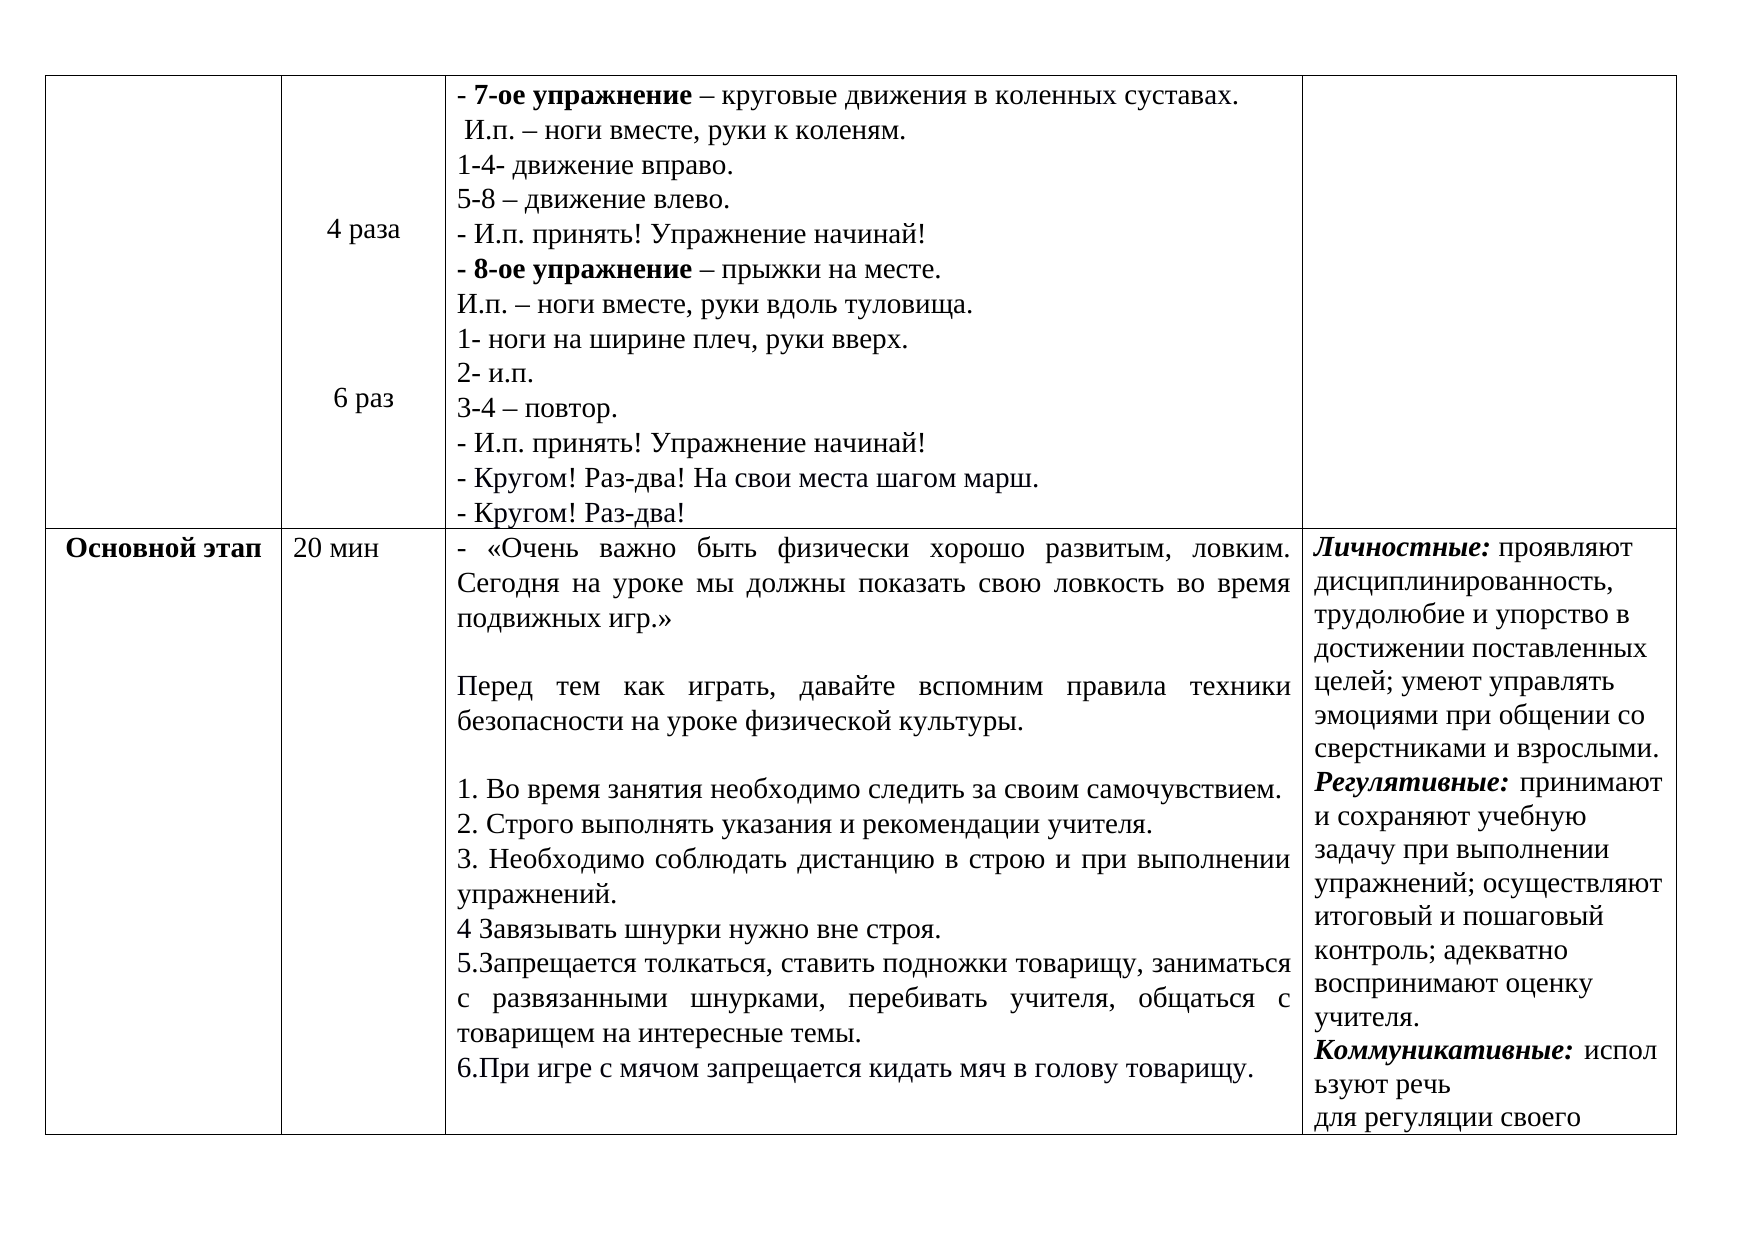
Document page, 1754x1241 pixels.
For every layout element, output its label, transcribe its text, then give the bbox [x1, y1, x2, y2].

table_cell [1303, 76, 1676, 528]
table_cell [1303, 529, 1676, 1134]
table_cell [46, 76, 281, 528]
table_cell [282, 76, 445, 528]
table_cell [446, 529, 1302, 1134]
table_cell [446, 76, 1302, 528]
table_cell Основной этап [46, 529, 281, 1134]
table_cell 20 мин [282, 529, 445, 1134]
